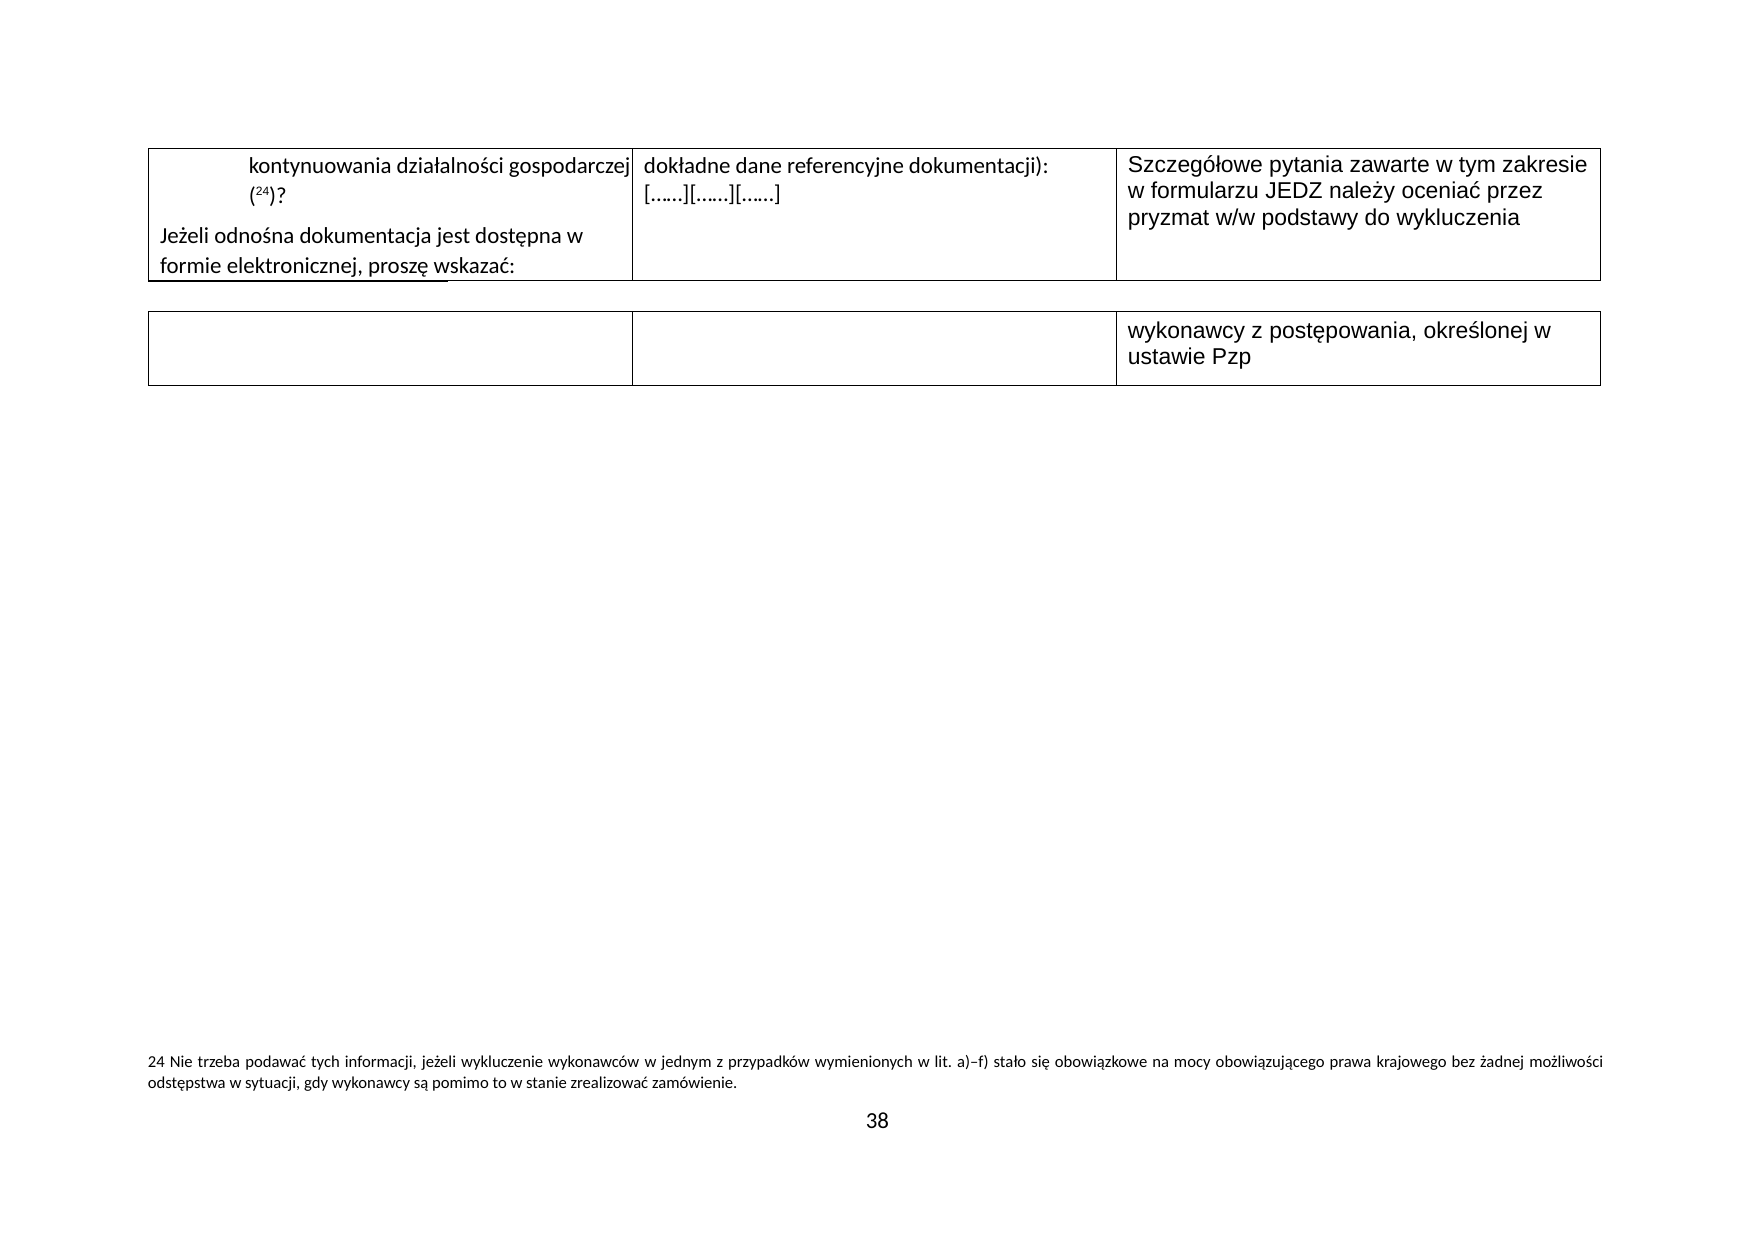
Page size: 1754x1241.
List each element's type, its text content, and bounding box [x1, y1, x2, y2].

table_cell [149, 149, 632, 280]
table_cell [633, 149, 1116, 280]
table_header wykonawcy z postępowania, określonej w ustawie Pzp [1117, 312, 1600, 385]
table_header [149, 312, 632, 385]
table_header [633, 312, 1116, 385]
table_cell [1117, 149, 1600, 280]
